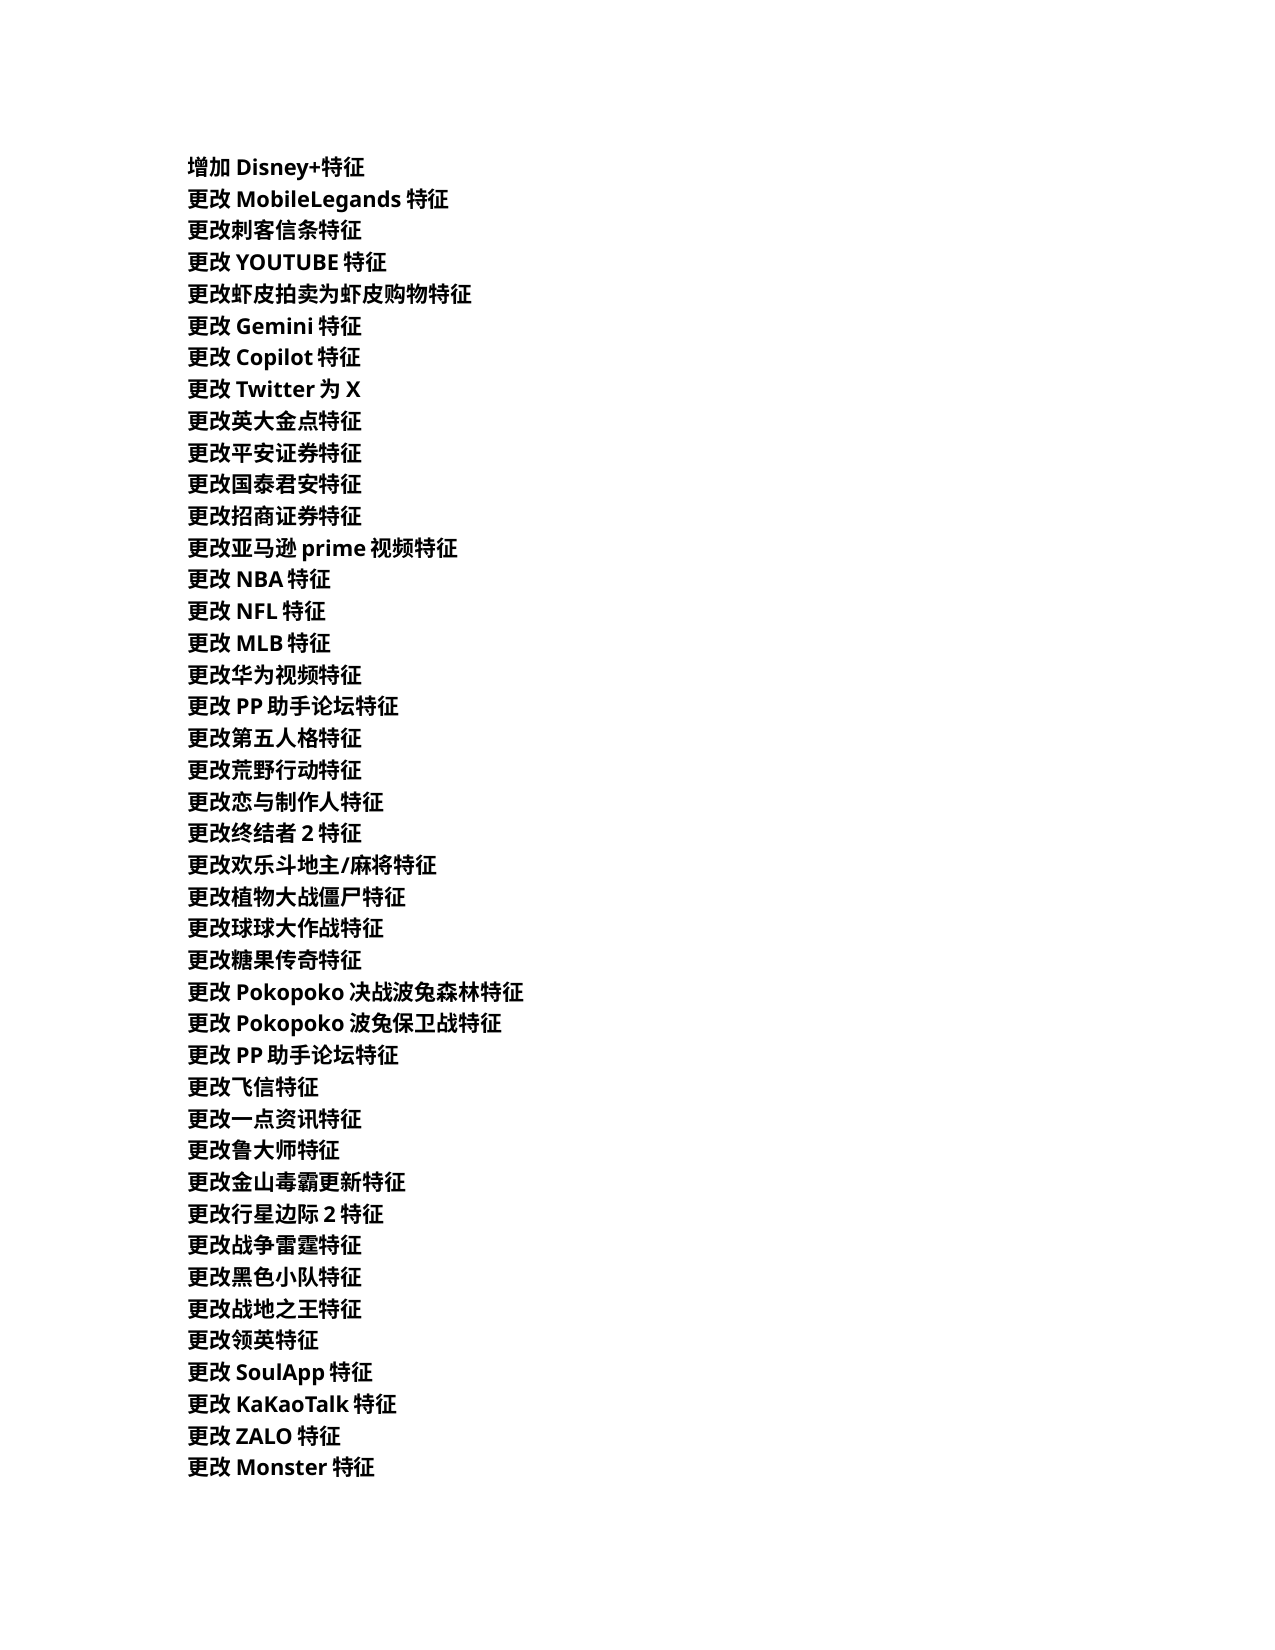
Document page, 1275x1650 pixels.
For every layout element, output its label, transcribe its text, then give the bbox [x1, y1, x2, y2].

text 更改NBA特征 [187, 562, 1087, 594]
text 更改Pokopoko决战波兔森林特征 [187, 975, 1087, 1006]
text 更改国泰君安特征 [187, 467, 1087, 499]
text 更改欢乐斗地主/麻将特征 [187, 848, 1087, 880]
text 更改华为视频特征 [187, 658, 1087, 689]
text 更改终结者2特征 [187, 816, 1087, 848]
text 更改招商证券特征 [187, 499, 1087, 531]
text 更改PP助手论坛特征 [187, 689, 1087, 721]
text 更改平安证券特征 [187, 436, 1087, 467]
text 更改ZALO特征 [187, 1419, 1087, 1450]
text 更改植物大战僵尸特征 [187, 880, 1087, 911]
text 更改糖果传奇特征 [187, 943, 1087, 975]
text 更改黑色小队特征 [187, 1260, 1087, 1292]
text 更改球球大作战特征 [187, 911, 1087, 943]
text 更改Monster特征 [187, 1450, 1087, 1482]
text 更改虾皮拍卖为虾皮购物特征 [187, 277, 1087, 309]
text 更改Copilot特征 [187, 340, 1087, 372]
text 更改YOUTUBE特征 [187, 245, 1087, 277]
text 增加Disney+特征 [187, 150, 1087, 182]
text 更改恋与制作人特征 [187, 784, 1087, 816]
text 更改Twitter为X [187, 372, 1087, 404]
text 更改Pokopoko波兔保卫战特征 [187, 1006, 1087, 1038]
text 更改亚马逊prime视频特征 [187, 531, 1087, 562]
text 更改飞信特征 [187, 1070, 1087, 1102]
text 更改荒野行动特征 [187, 753, 1087, 784]
text 更改领英特征 [187, 1323, 1087, 1355]
text 更改NFL特征 [187, 594, 1087, 626]
text 更改金山毒霸更新特征 [187, 1165, 1087, 1197]
text 更改第五人格特征 [187, 721, 1087, 753]
text 更改PP助手论坛特征 [187, 1038, 1087, 1070]
text 更改英大金点特征 [187, 404, 1087, 436]
text 更改KaKaoTalk特征 [187, 1387, 1087, 1419]
text 更改SoulApp特征 [187, 1355, 1087, 1387]
text 更改MLB特征 [187, 626, 1087, 658]
text 更改鲁大师特征 [187, 1133, 1087, 1165]
text 更改MobileLegands特征 [187, 182, 1087, 213]
text 更改战地之王特征 [187, 1292, 1087, 1323]
text 更改战争雷霆特征 [187, 1228, 1087, 1260]
text 更改行星边际2特征 [187, 1197, 1087, 1228]
text 更改一点资讯特征 [187, 1102, 1087, 1133]
text 更改Gemini特征 [187, 309, 1087, 340]
text 更改刺客信条特征 [187, 213, 1087, 245]
